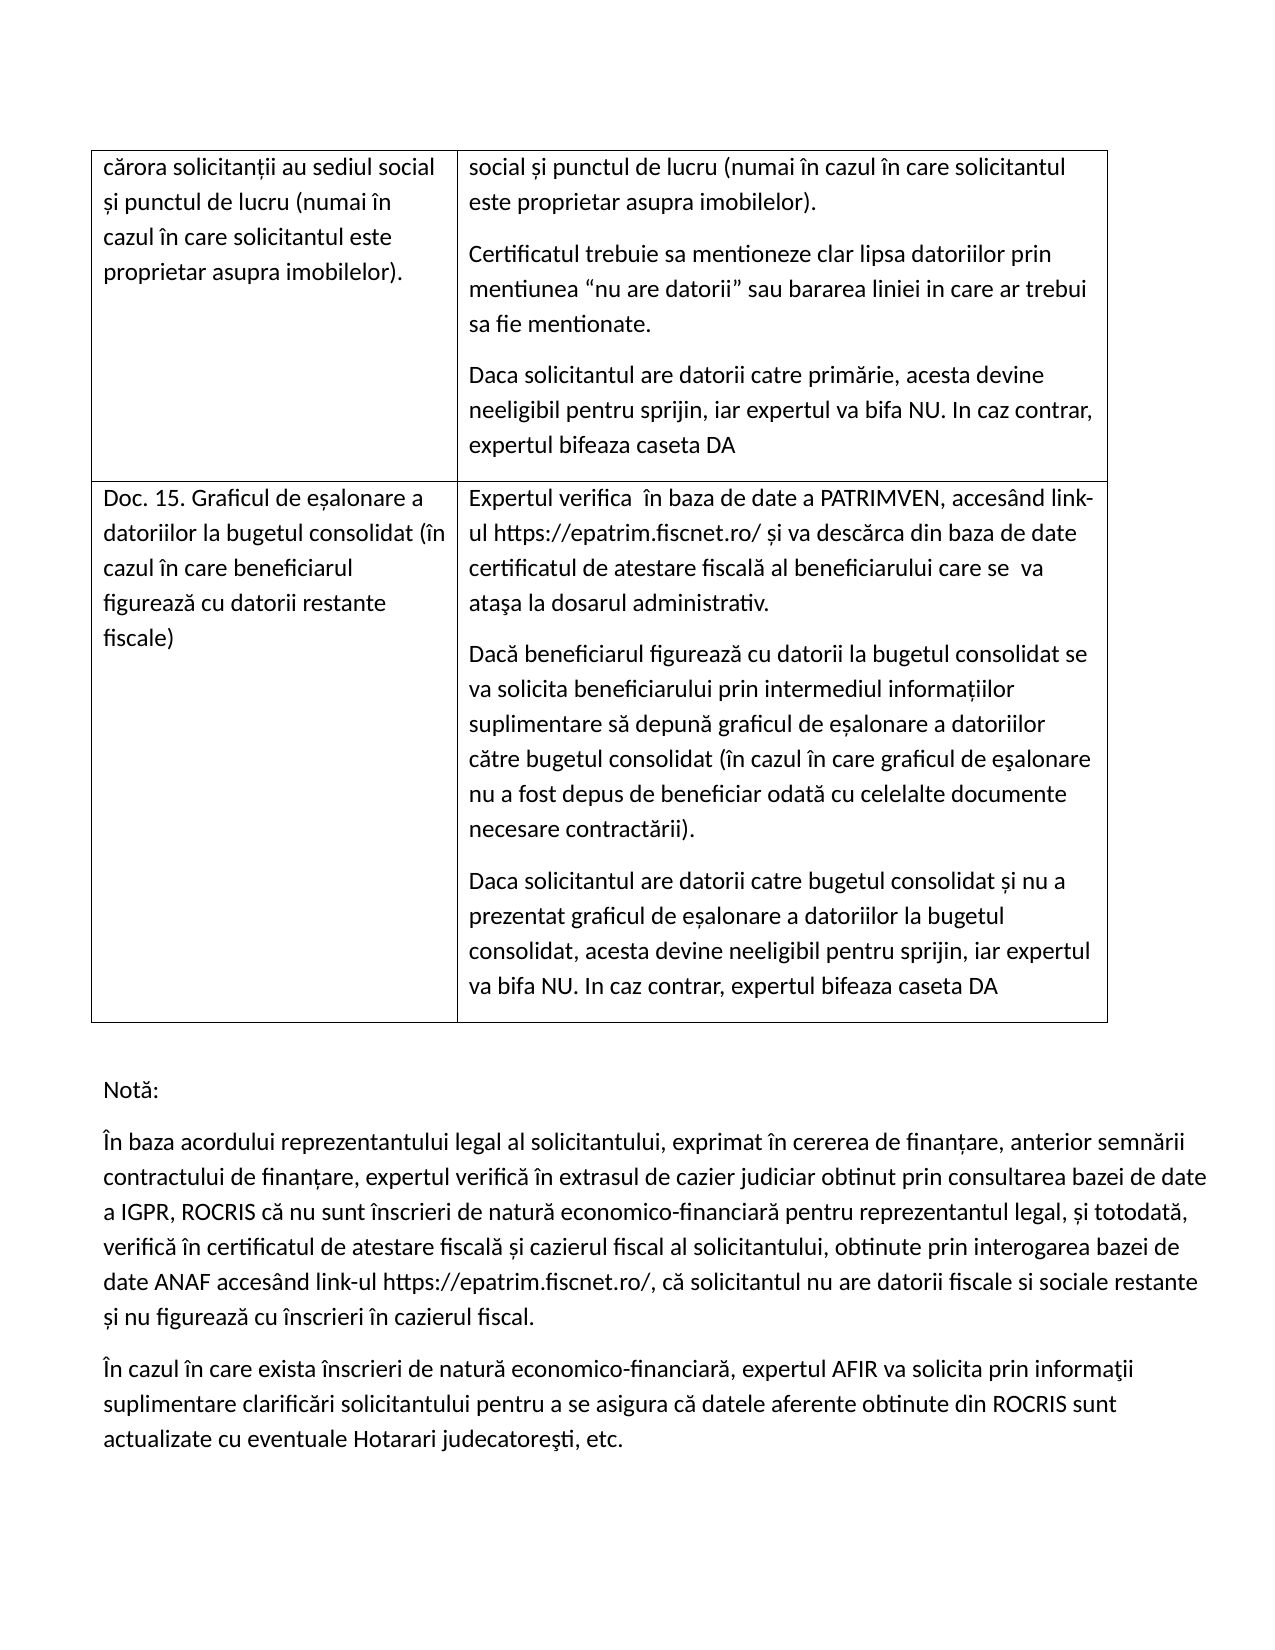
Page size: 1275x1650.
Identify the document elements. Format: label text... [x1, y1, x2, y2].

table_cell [458, 151, 1107, 481]
text Notă: [103, 1074, 1209, 1105]
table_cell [92, 151, 457, 481]
table_cell Doc. 15. Graficul de eșalonare a datoriilor la bugetul consolidat (în cazul în care beneficiarul figurează cu datorii restante fiscale) [92, 482, 457, 1022]
text În cazul în care exista înscrieri de natură economico-financiară, expertul AFIR va solicita prin informaţii suplimentare clarificări solicitantului pentru a se asigura că datele aferente obtinute din ROCRIS sunt actualizate cu eventuale Hotarari judecatoreşti, etc. [103, 1353, 1209, 1453]
table_cell Expertul verifica în baza de date a PATRIMVEN, accesând link-ul https://epatrim.fiscnet.ro/ și va descărca din baza de date certificatul de atestare fiscală al beneficiarului care se va ataşa la dosarul administrativ. Dacă beneficiarul figurează cu datorii la bugetul consolidat se va solicita beneficiarului prin intermediul informațiilor suplimentare să depună graficul de eșalonare a datoriilor către bugetul consolidat (în cazul în care graficul de eşalonare nu a fost depus de beneficiar odată cu celelalte documente necesare contractării). Daca solicitantul are datorii catre bugetul consolidat și nu a prezentat graficul de eșalonare a datoriilor la bugetul consolidat, acesta devine neeligibil pentru sprijin, iar expertul va bifa NU. In caz contrar, expertul bifeaza caseta DA [458, 482, 1107, 1022]
text În baza acordului reprezentantului legal al solicitantului, exprimat în cererea de finanțare, anterior semnării contractului de finanțare, expertul verifică în extrasul de cazier judiciar obtinut prin consultarea bazei de date a IGPR, ROCRIS că nu sunt înscrieri de natură economico-financiară pentru reprezentantul legal, și totodată, verifică în certificatul de atestare fiscală și cazierul fiscal al solicitantului, obtinute prin interogarea bazei de date ANAF accesând link-ul https://epatrim.fiscnet.ro/, că solicitantul nu are datorii fiscale si sociale restante și nu figurează cu înscrieri în cazierul fiscal. [103, 1126, 1209, 1332]
